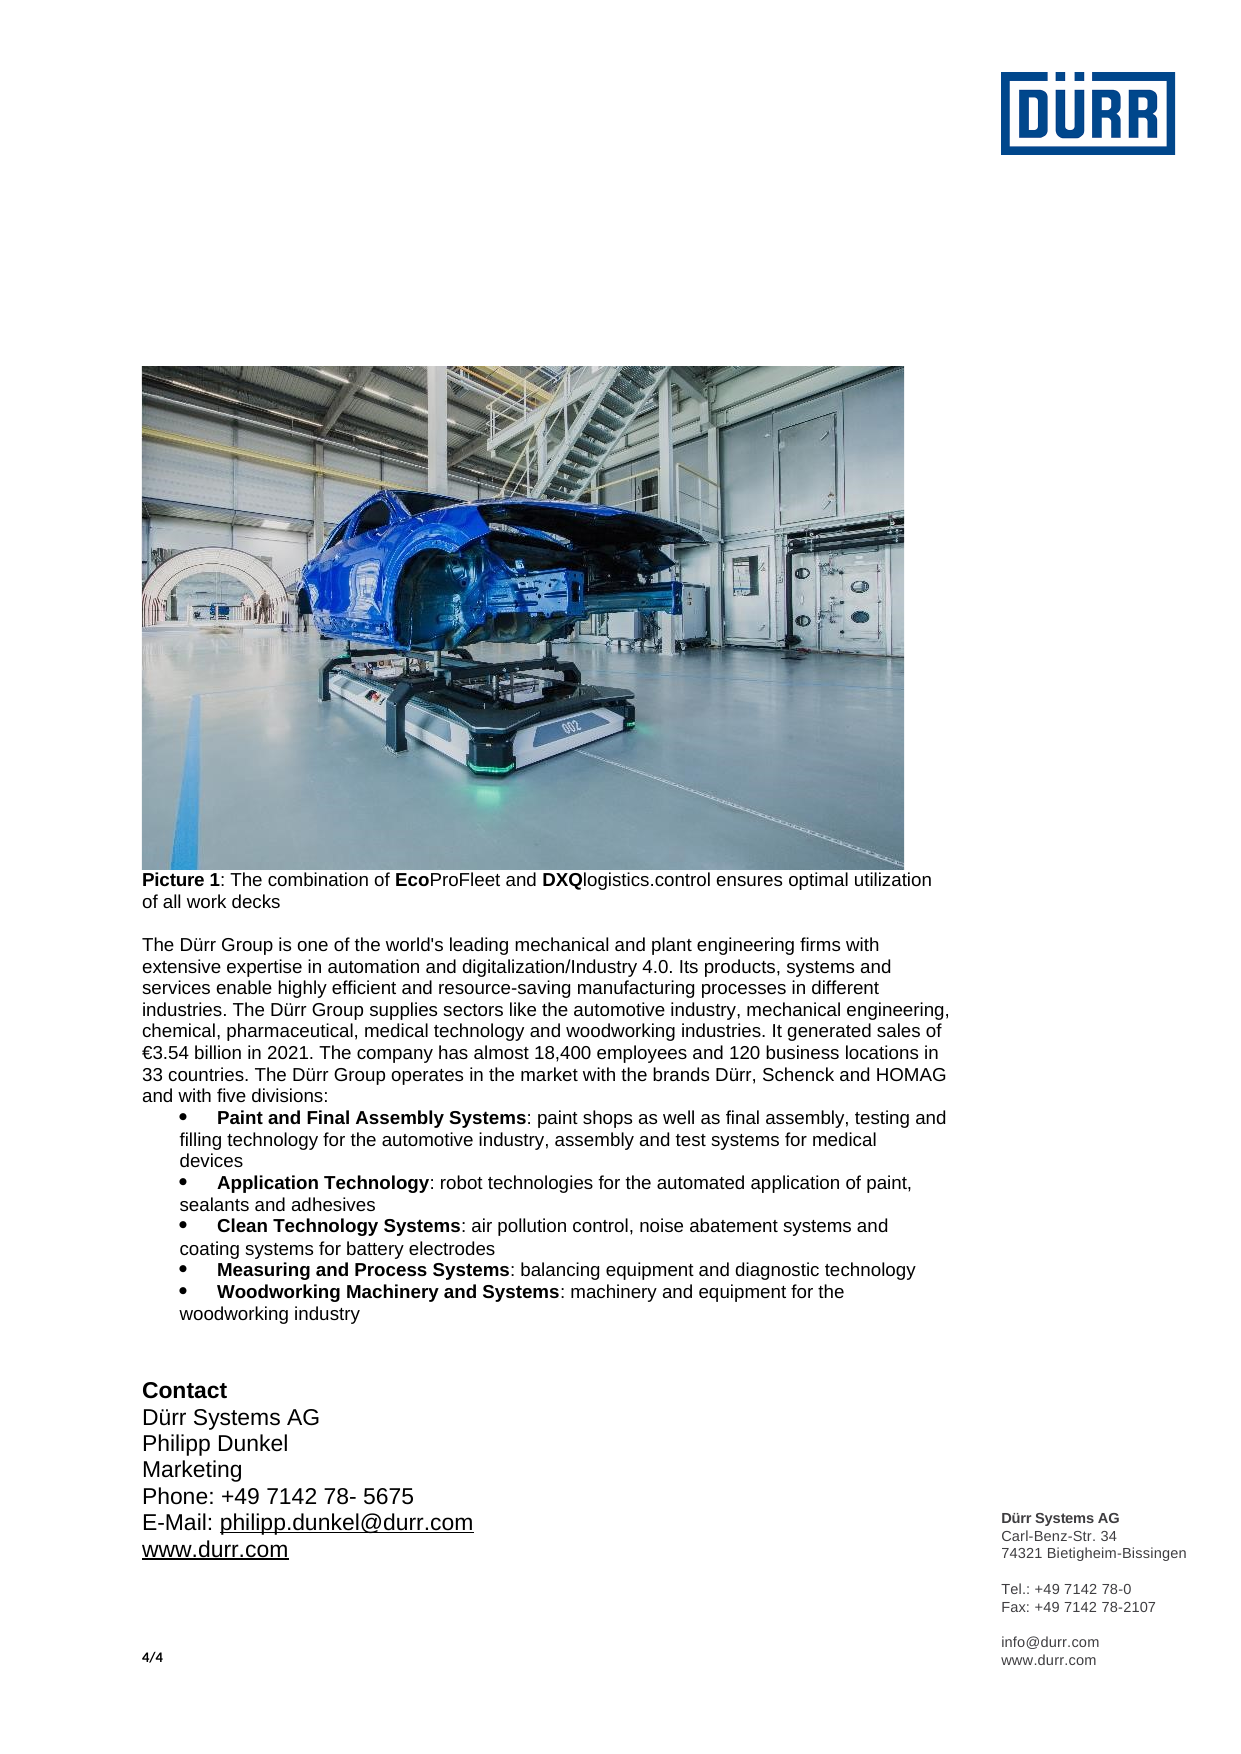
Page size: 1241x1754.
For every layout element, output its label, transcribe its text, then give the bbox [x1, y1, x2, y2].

text www.durr.com [142, 1536, 951, 1562]
list Application Technology: robot technologies for the automated application of paint, sealants and adhesives [179, 1172, 951, 1215]
text The Dürr Group is one of the world's leading mechanical and plant engineering firms with extensive expertise in automation and digitalization/Industry 4.0. Its products, systems and services enable highly efficient and resource-saving manufacturing processes in different industries. The Dürr Group supplies sectors like the automotive industry, mechanical engineering, chemical, pharmaceutical, medical technology and woodworking industries. It generated sales of €3.54 billion in 2021. The company has almost 18,400 employees and 120 business locations in 33 countries. The Dürr Group operates in the market with the brands Dürr, Schenck and HOMAG and with five divisions: [142, 934, 951, 1106]
text Phone: +49 7142 78- 5675 [142, 1483, 923, 1509]
text E-Mail: philipp.dunkel@durr.com [142, 1509, 923, 1536]
list Woodworking Machinery and Systems: machinery and equipment for the woodworking industry [179, 1281, 951, 1325]
text Dürr Systems AG [142, 1404, 923, 1430]
list Paint and Final Assembly Systems: paint shops as well as final assembly, testing and filling technology for the automotive industry, assembly and test systems for medical devices [179, 1106, 951, 1172]
picture [141, 366, 905, 870]
text Marketing [142, 1456, 923, 1483]
list Measuring and Process Systems: balancing equipment and diagnostic technology [179, 1259, 951, 1281]
list Clean Technology Systems: air pollution control, noise abatement systems and coating systems for battery electrodes [179, 1215, 951, 1259]
text Philipp Dunkel [142, 1430, 923, 1456]
picture [1001, 72, 1175, 155]
text Contact [142, 1377, 951, 1404]
